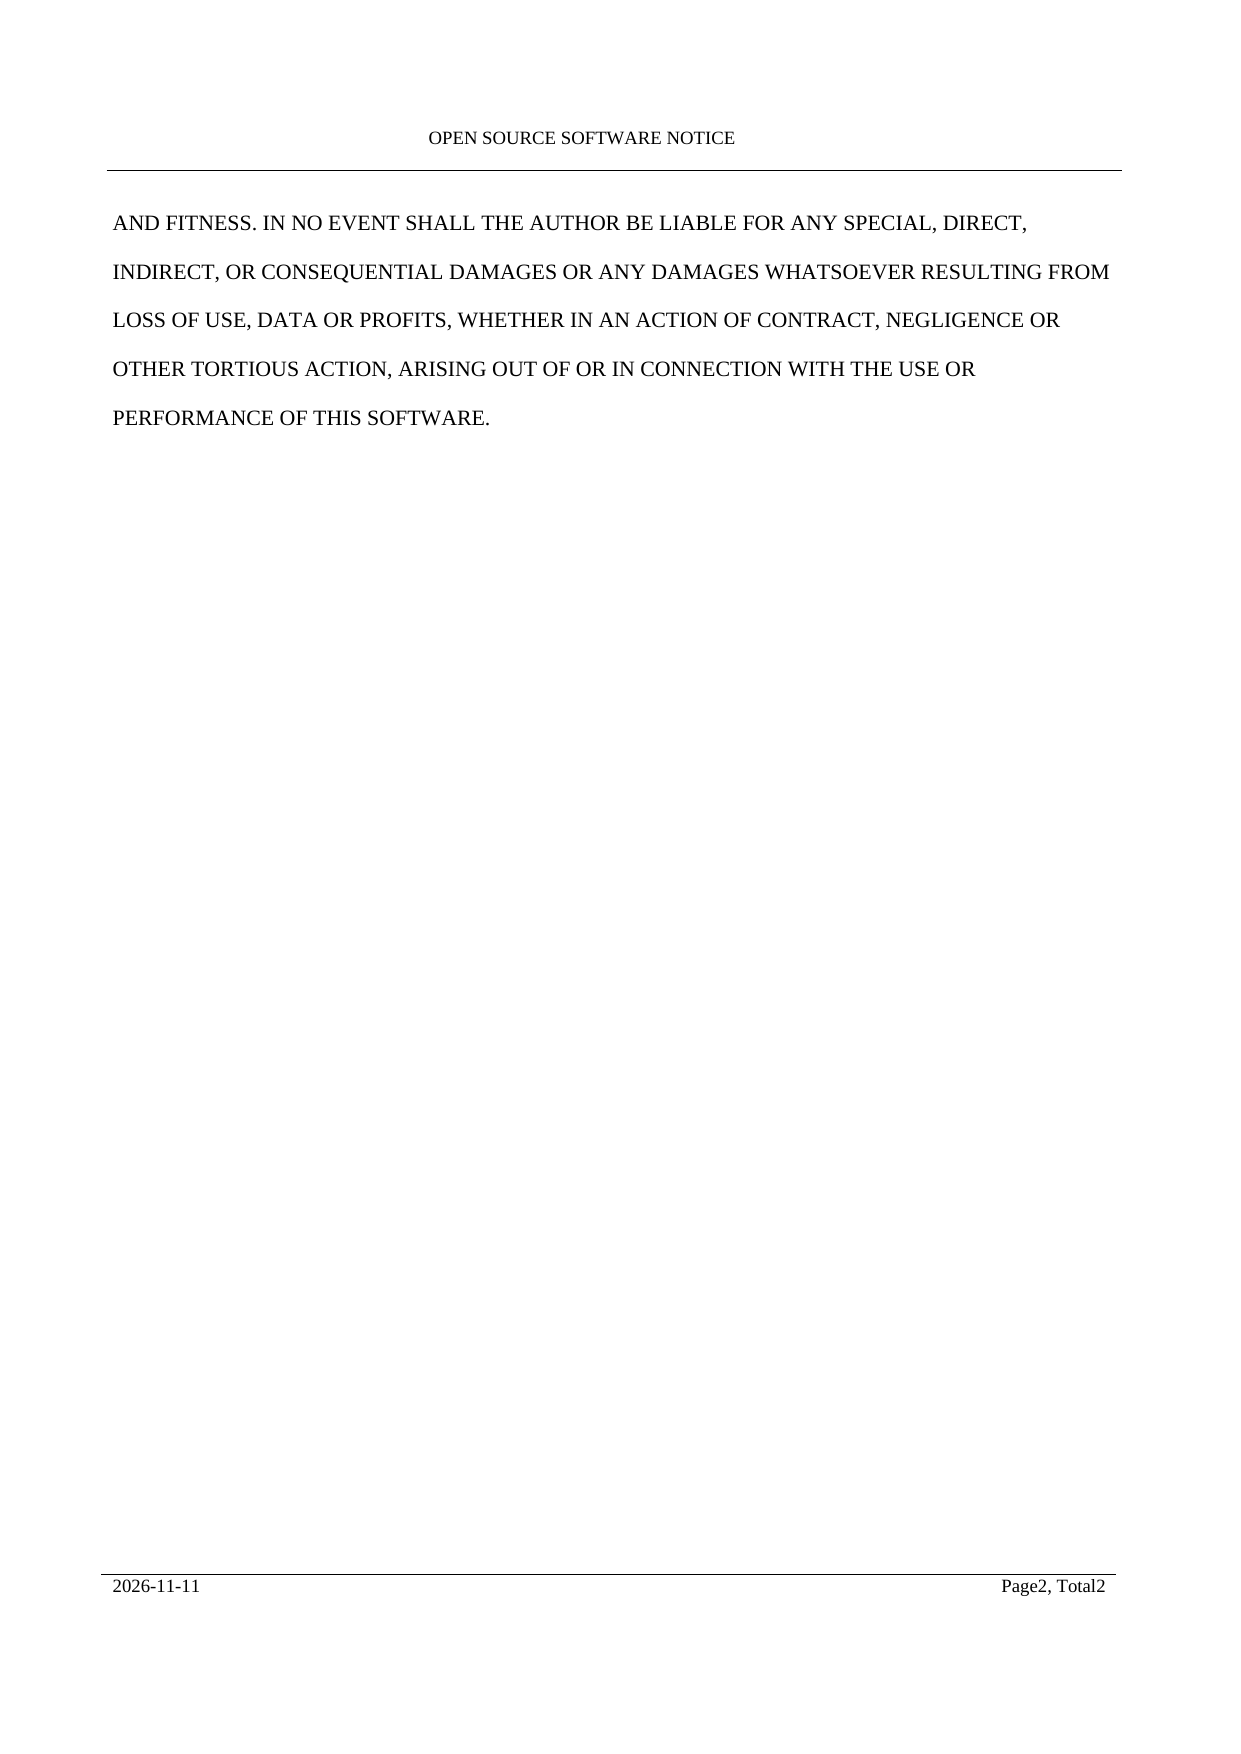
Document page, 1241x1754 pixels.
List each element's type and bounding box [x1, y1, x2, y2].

text [112, 206, 1128, 483]
